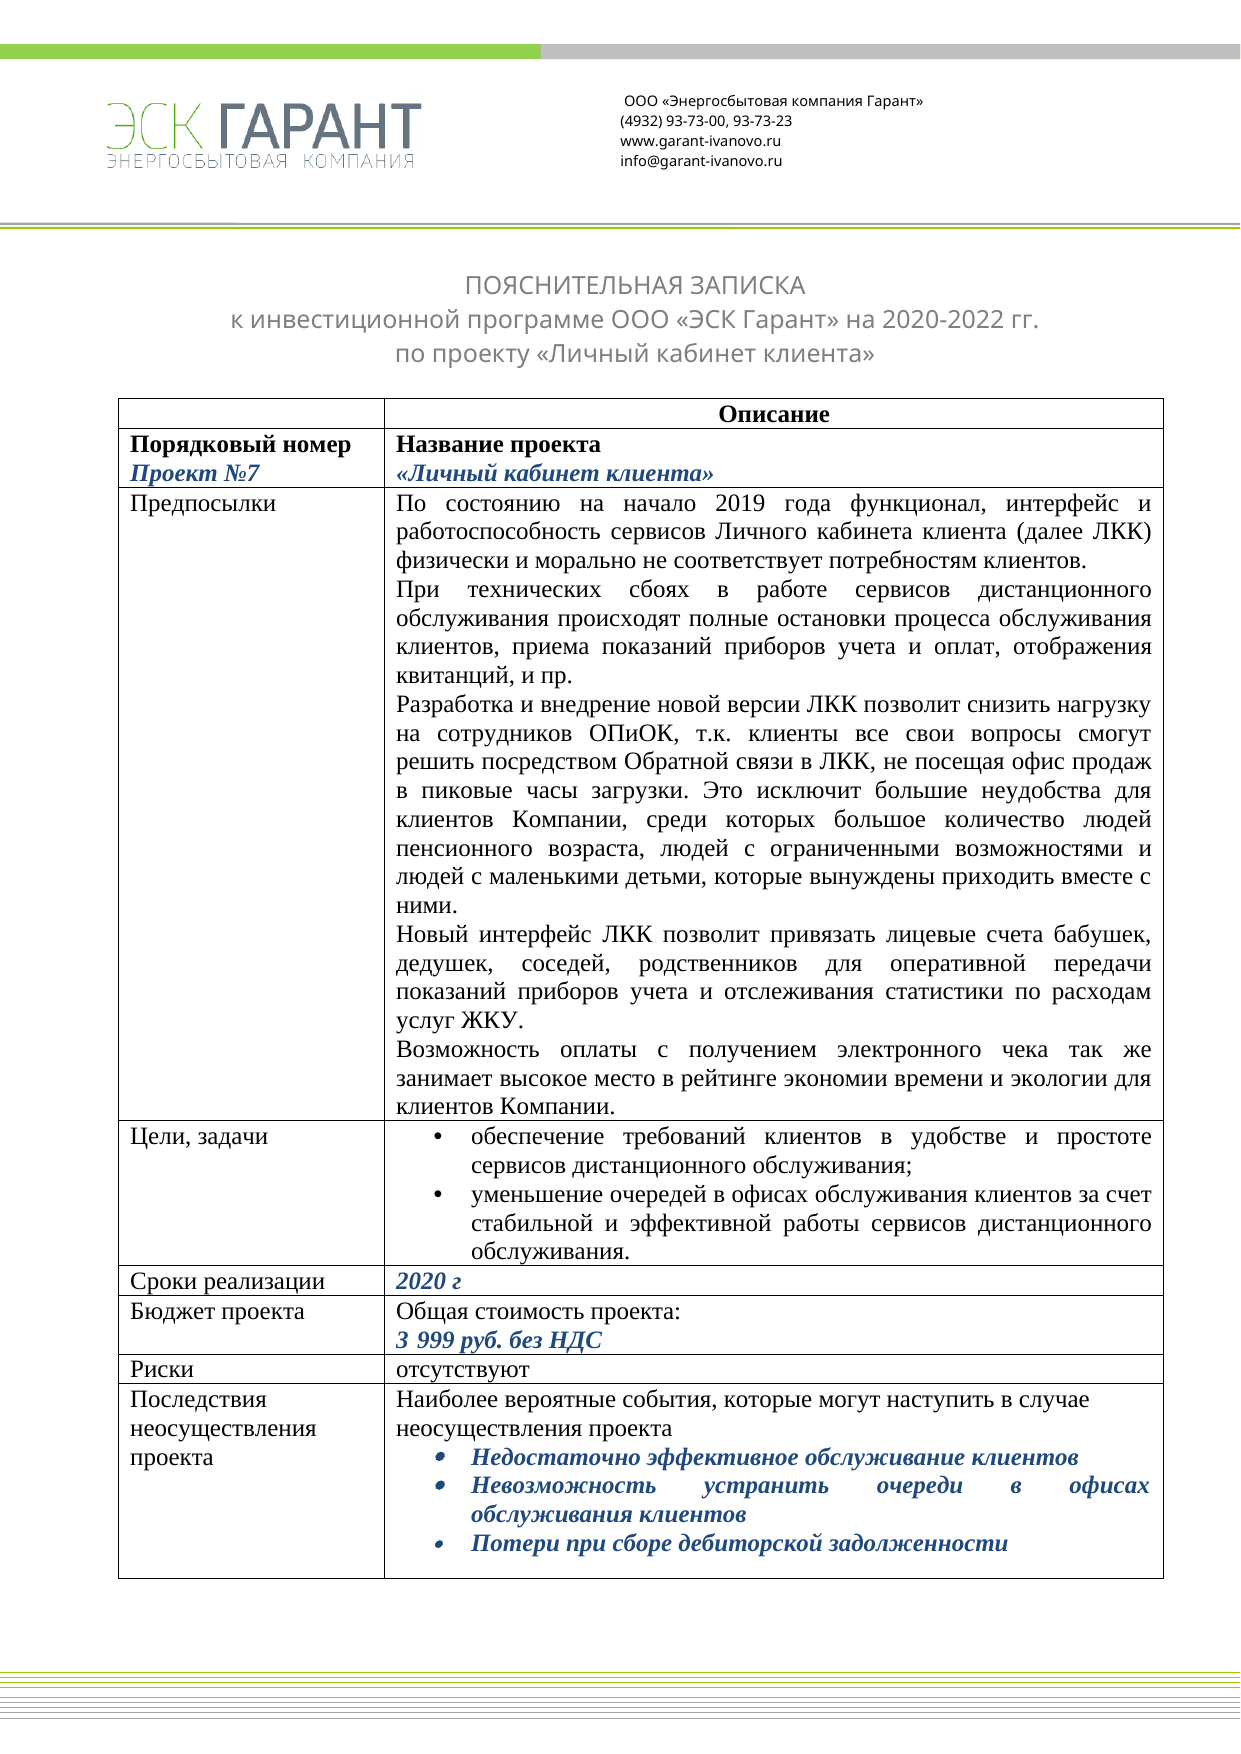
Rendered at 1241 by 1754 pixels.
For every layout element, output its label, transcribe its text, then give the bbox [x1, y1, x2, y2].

table_cell По состоянию на начало 2019 года функционал, интерфейс и работоспособность сервисов Личного кабинета клиента (далее ЛКК) физически и морально не соответствует потребностям клиентов. При технических сбоях в работе сервисов дистанционного обслуживания происходят полные остановки процесса обслуживания клиентов, приема показаний приборов учета и оплат, отображения квитанций, и пр. Разработка и внедрение новой версии ЛКК позволит снизить нагрузку на сотрудников ОПиОК, т.к. клиенты все свои вопросы смогут решить посредством Обратной связи в ЛКК, не посещая офис продаж в пиковые часы загрузки. Это исключит большие неудобства для клиентов Компании, среди которых большое количество людей пенсионного возраста, людей с ограниченными возможностями и людей с маленькими детьми, которые вынуждены приходить вместе с ними. Новый интерфейс ЛКК позволит привязать лицевые счета бабушек, дедушек, соседей, родственников для оперативной передачи показаний приборов учета и отслеживания статистики по расходам услуг ЖКУ. Возможность оплаты с получением электронного чека так же занимает высокое место в рейтинге экономии времени и экологии для клиентов Компании. [385, 488, 1163, 1120]
text к инвестиционной программе ООО «ЭСК Гарант» на 2020-2022 гг. [118, 301, 1152, 335]
text по проекту «Личный кабинет клиента» [118, 335, 1152, 369]
table_cell Сроки реализации [119, 1266, 384, 1295]
table_cell Предпосылки [119, 488, 384, 1120]
table_header [119, 399, 384, 428]
picture [99, 93, 432, 176]
table_cell Общая стоимость проекта: 3 999 руб. без НДС [385, 1296, 1163, 1353]
table_cell отсутствуют [385, 1355, 1163, 1383]
text ПОЯСНИТЕЛЬНАЯ ЗАПИСКА [118, 267, 1152, 301]
table_cell 2020 г [385, 1266, 1163, 1295]
table_cell Риски [119, 1355, 384, 1383]
table_cell обеспечение требований клиентов в удобстве и простоте сервисов дистанционного обслуживания; уменьшение очередей в офисах обслуживания клиентов за счет стабильной и эффективной работы сервисов дистанционного обслуживания. [385, 1121, 1163, 1265]
table_cell Бюджет проекта [119, 1296, 384, 1353]
table_cell Название проекта «Личный кабинет клиента» [385, 429, 1163, 487]
table_cell Последствия неосуществления проекта [119, 1384, 384, 1578]
table_cell Порядковый номер Проект №7 [119, 429, 384, 487]
table_cell Цели, задачи [119, 1121, 384, 1265]
table_header Описание [385, 399, 1163, 428]
table_cell Наиболее вероятные события, которые могут наступить в случае неосуществления проекта Недостаточно эффективное обслуживание клиентов Невозможность устранить очереди в офисах обслуживания клиентов Потери при сборе дебиторской задолженности [385, 1384, 1163, 1578]
